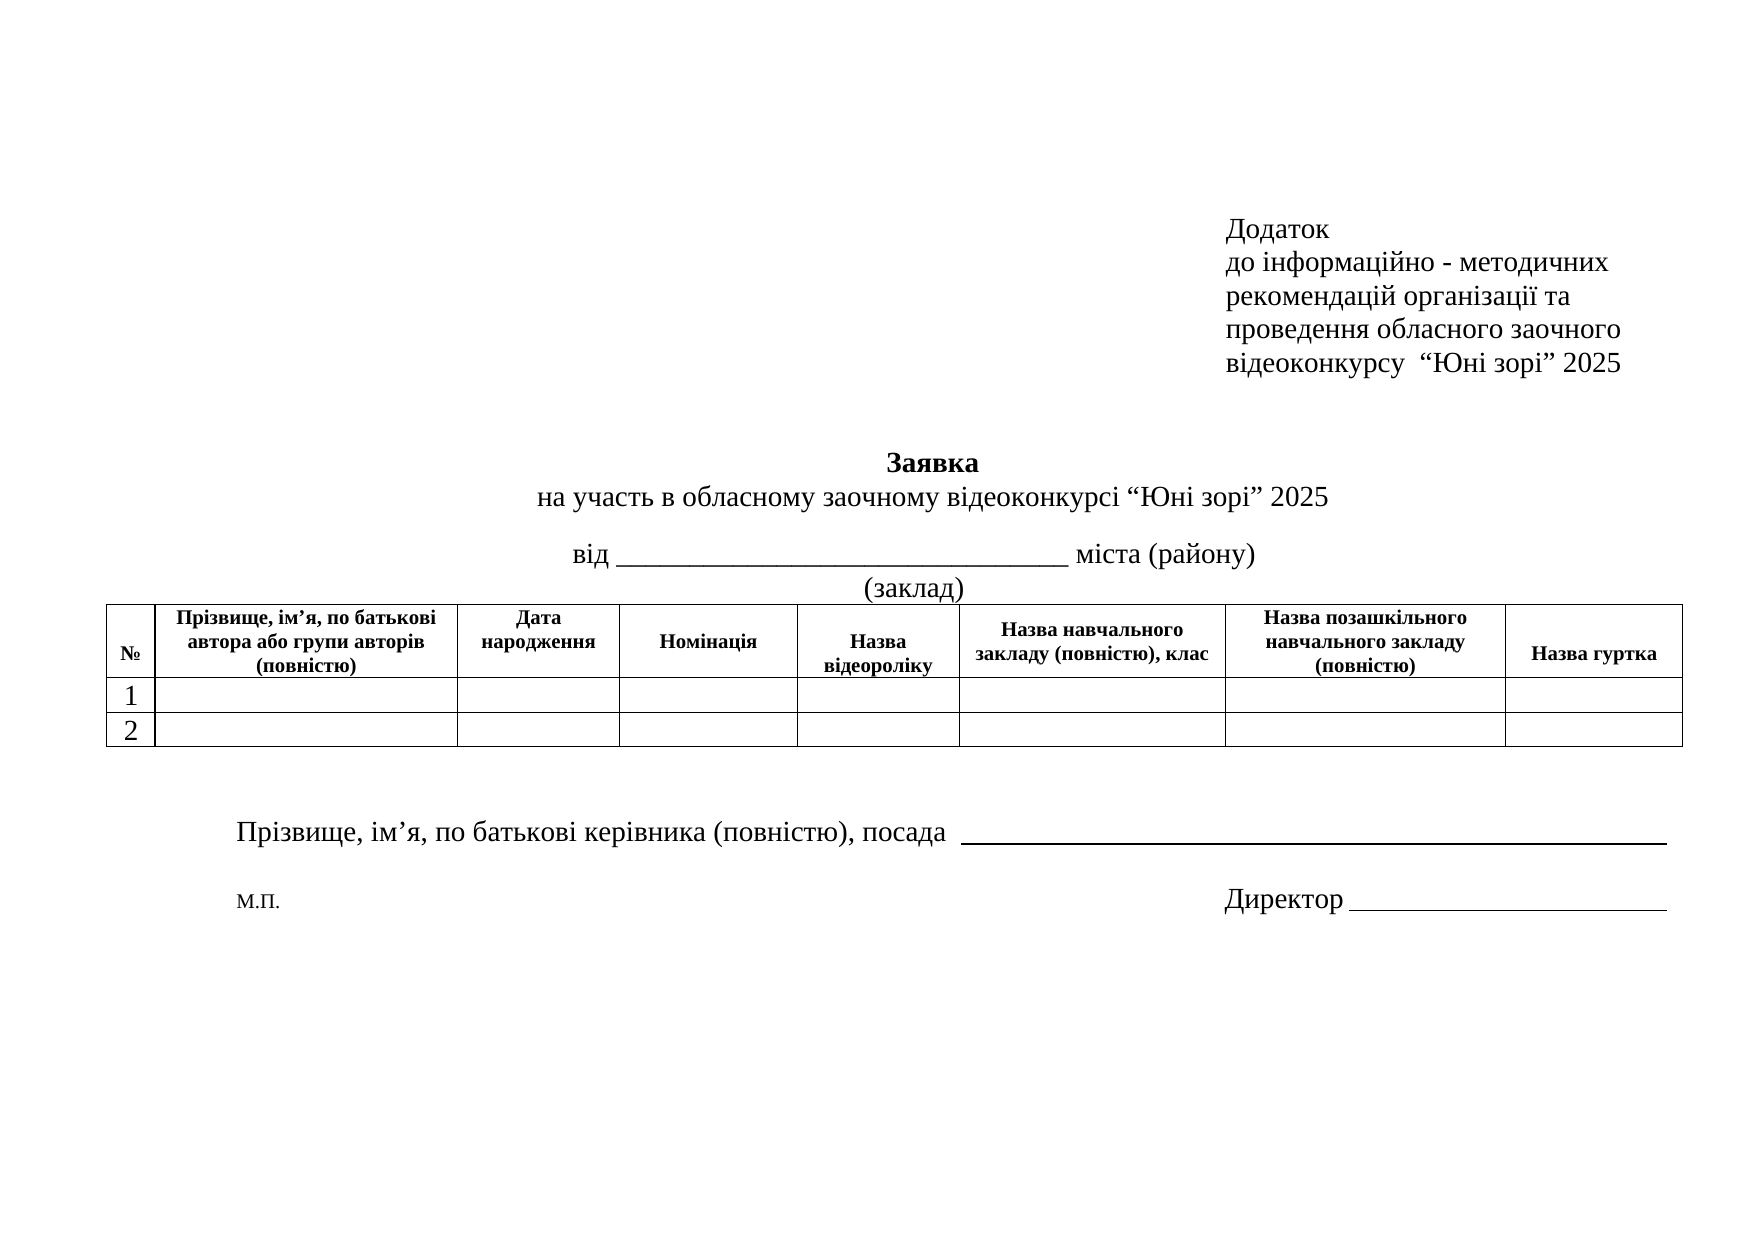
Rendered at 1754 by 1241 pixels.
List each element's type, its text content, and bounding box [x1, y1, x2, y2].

table_header Прізвище, ім’я, по батькові автора або групи авторів (повністю) [156, 605, 457, 677]
table_cell [798, 678, 959, 712]
table_cell [1506, 713, 1682, 746]
table_header Назва гуртка [1506, 605, 1682, 677]
text Прізвище, ім’я, по батькові керівника (повністю), посада [236, 814, 1709, 848]
text (заклад) [118, 570, 1709, 604]
table_header Номінація [620, 605, 797, 677]
table_cell [798, 713, 959, 746]
table_cell 1 [107, 678, 154, 712]
text від _______________________________ міста (району) [118, 537, 1709, 570]
table_cell [156, 678, 457, 712]
text на участь в обласному заочному відеоконкурсі “Юні зорі” 2025 [118, 479, 1709, 513]
table_header Назва відеороліку [798, 605, 959, 677]
text до інформаційно - методичних рекомендацій організації та проведення обласного заочного відеоконкурсу “Юні зорі” 2025 [1226, 244, 1709, 378]
text Заявка [118, 446, 1709, 479]
table_cell [1226, 713, 1505, 746]
table_cell [1226, 678, 1505, 712]
table_header Дата народження [458, 605, 619, 677]
table_cell [960, 678, 1225, 712]
table_header Назва навчального закладу (повністю), клас [960, 605, 1225, 677]
table_cell [458, 678, 619, 712]
text Додаток [1226, 211, 1709, 244]
table_cell [458, 713, 619, 746]
table_cell [960, 713, 1225, 746]
table_cell 2 [107, 713, 154, 746]
table_cell [620, 678, 797, 712]
table_header № [107, 605, 154, 677]
text М.П. Директор [236, 881, 1709, 915]
table_cell [1506, 678, 1682, 712]
table_cell [620, 713, 797, 746]
table_header Назва позашкільного навчального закладу (повністю) [1226, 605, 1505, 677]
table_cell [156, 713, 457, 746]
